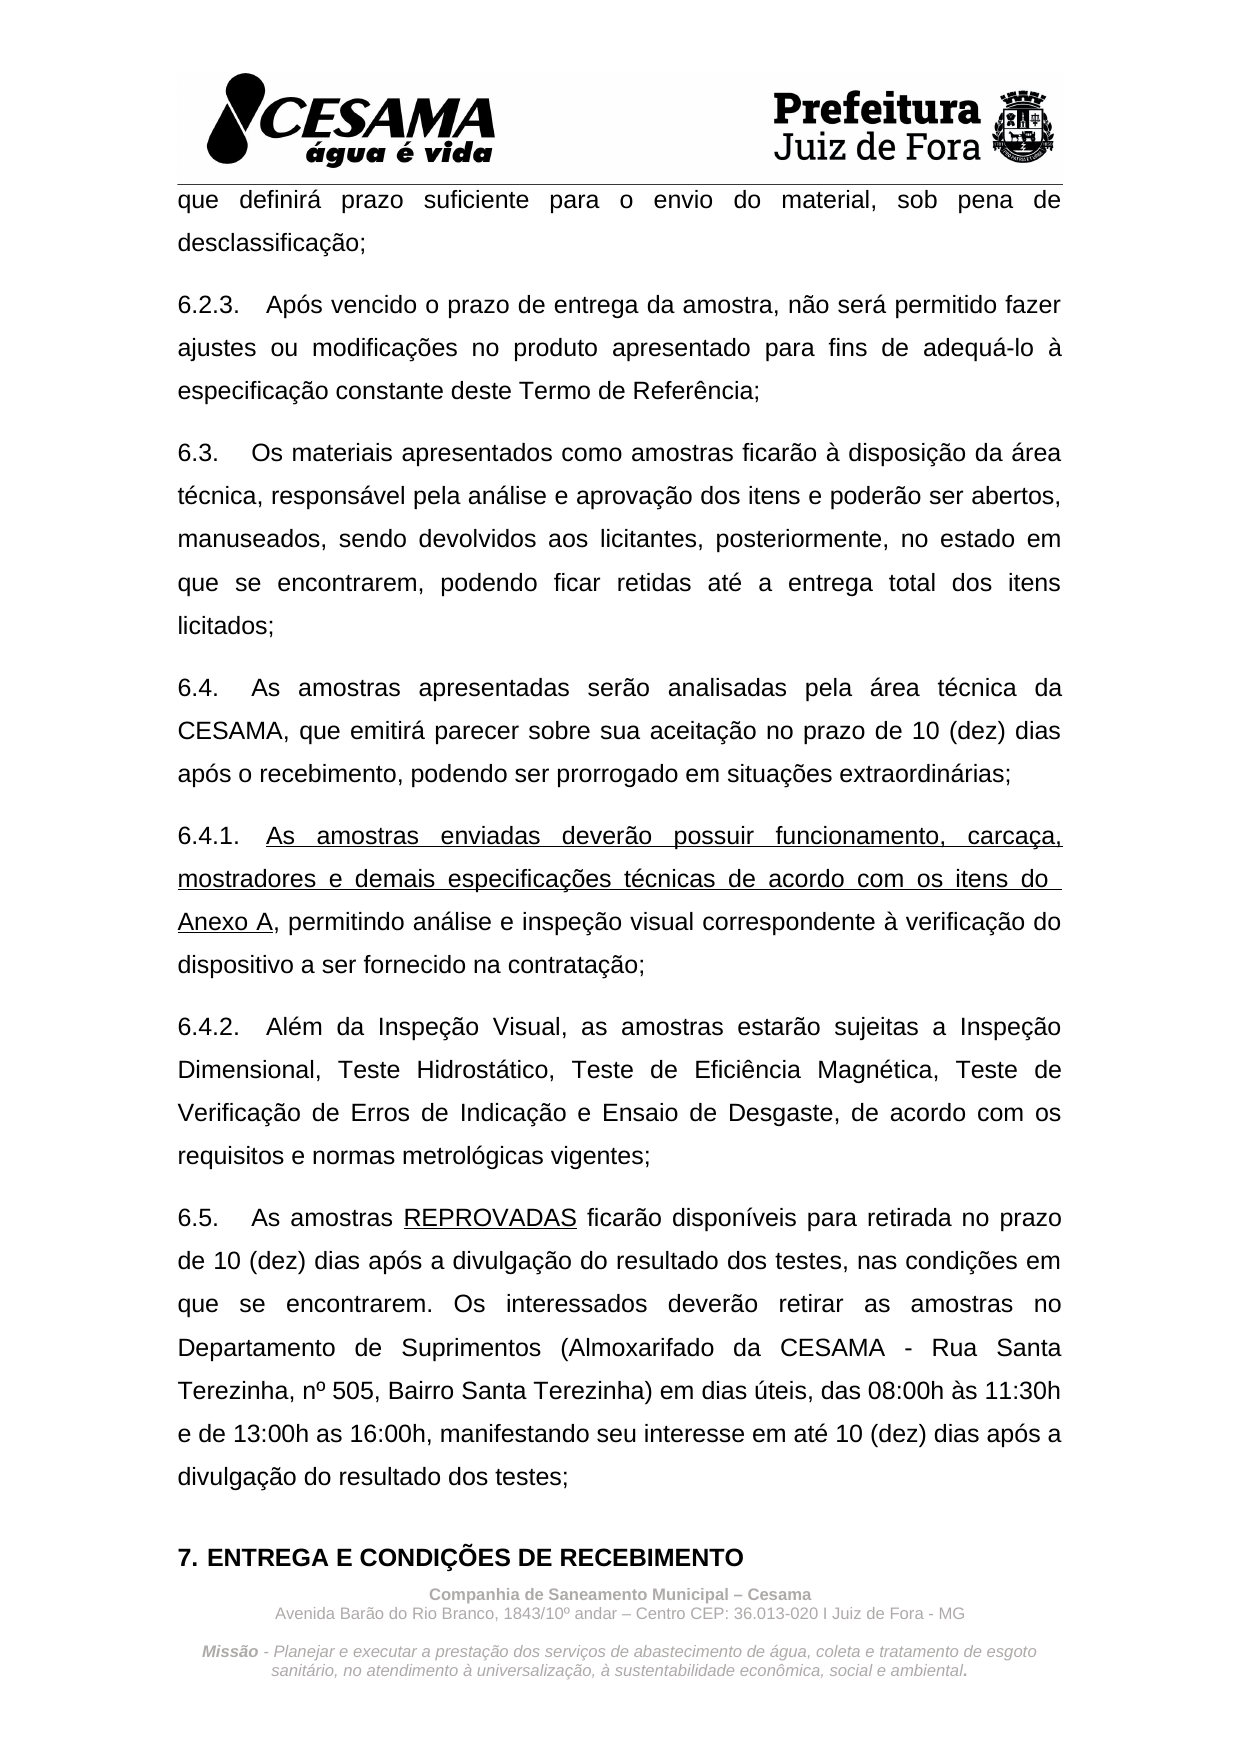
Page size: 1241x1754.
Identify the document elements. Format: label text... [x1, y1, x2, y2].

subtitle As amostras enviadas deverão possuir funcionamento, carcaça, mostradores e demais especificações técnicas de acordo com os itens do Anexo A, permitindo análise e inspeção visual correspondente à verificação do dispositivo a ser fornecido na contratação; [177, 821, 1063, 979]
subtitle Além da Inspeção Visual, as amostras estarão sujeitas a Inspeção Dimensional, Teste Hidrostático, Teste de Eficiência Magnética, Teste de Verificação de Erros de Indicação e Ensaio de Desgaste, de acordo com os requisitos e normas metrológicas vigentes; [177, 1012, 1063, 1170]
subtitle Os materiais apresentados como amostras ficarão à disposição da área técnica, responsável pela análise e aprovação dos itens e poderão ser abertos, manuseados, sendo devolvidos aos licitantes, posteriormente, no estado em que se encontrarem, podendo ficar retidas até a entrega total dos itens licitados; [177, 438, 1063, 639]
subtitle Após vencido o prazo de entrega da amostra, não será permitido fazer ajustes ou modificações no produto apresentado para fins de adequá-lo à especificação constante deste Termo de Referência; [177, 290, 1063, 405]
subtitle As amostras apresentadas serão analisadas pela área técnica da CESAMA, que emitirá parecer sobre sua aceitação no prazo de 10 (dez) dias após o recebimento, podendo ser prorrogado em situações extraordinárias; [177, 672, 1063, 787]
subtitle ENTREGA E CONDIÇÕES DE RECEBIMENTO [177, 1542, 1063, 1571]
picture [177, 73, 1063, 185]
subtitle As amostras REPROVADAS ficarão disponíveis para retirada no prazo de 10 (dez) dias após a divulgação do resultado dos testes, nas condições em que se encontrarem. Os interessados deverão retirar as amostras no Departamento de Suprimentos (Almoxarifado da CESAMA - Rua Santa Terezinha, nº 505, Bairro Santa Terezinha) em dias úteis, das 08:00h às 11:30h e de 13:00h as 16:00h, manifestando seu interesse em até 10 (dez) dias após a divulgação do resultado dos testes; [177, 1203, 1063, 1491]
